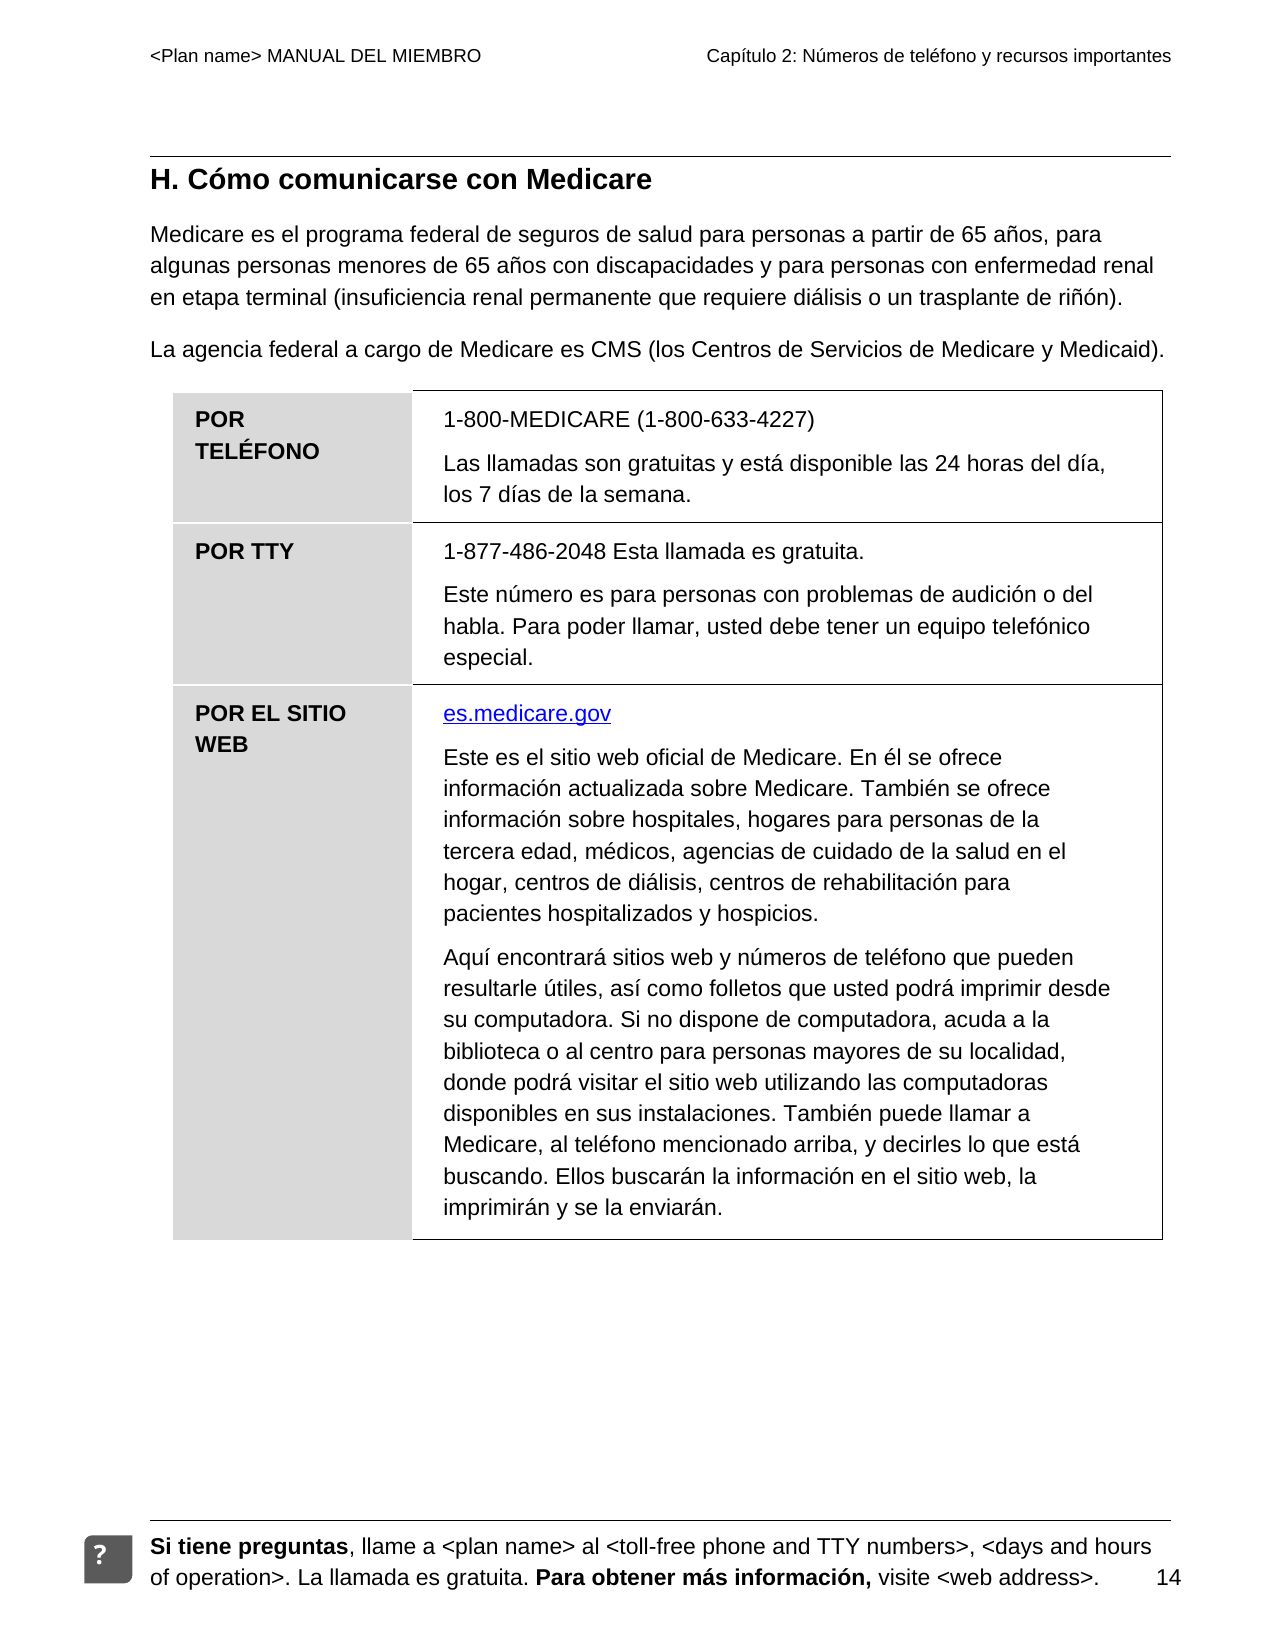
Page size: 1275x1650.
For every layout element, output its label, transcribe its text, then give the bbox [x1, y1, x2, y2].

table_cell es.medicare.gov Este es el sitio web oficial de Medicare. En él se ofrece información actualizada sobre Medicare. También se ofrece información sobre hospitales, hogares para personas de la tercera edad, médicos, agencias de cuidado de la salud en el hogar, centros de diálisis, centros de rehabilitación para pacientes hospitalizados y hospicios. Aquí encontrará sitios web y números de teléfono que pueden resultarle útiles, así como folletos que usted podrá imprimir desde su computadora. Si no dispone de computadora, acuda a la biblioteca o al centro para personas mayores de su localidad, donde podrá visitar el sitio web utilizando las computadoras disponibles en sus instalaciones. También puede llamar a Medicare, al teléfono mencionado arriba, y decirles lo que está buscando. Ellos buscarán la información en el sitio web, la imprimirán y se la enviarán. [413, 685, 1162, 1239]
text La agencia federal a cargo de Medicare es CMS (los Centros de Servicios de Medicare y Medicaid). [150, 332, 1171, 363]
text Medicare es el programa federal de seguros de salud para personas a partir de 65 años, para algunas personas menores de 65 años con discapacidades y para personas con enfermedad renal en etapa terminal (insuficiencia renal permanente que requiere diálisis o un trasplante de riñón). [150, 217, 1171, 311]
table_cell POR EL SITIO WEB [173, 686, 412, 1239]
table_cell 1-877-486-2048 Esta llamada es gratuita. Este número es para personas con problemas de audición o del habla. Para poder llamar, usted debe tener un equipo telefónico especial. [413, 523, 1162, 684]
table_cell POR TELÉFONO [173, 393, 412, 522]
table_cell POR TTY [173, 524, 412, 684]
table_header [413, 384, 1162, 390]
table_cell 1-800-MEDICARE (1-800-633-4227) Las llamadas son gratuitas y está disponible las 24 horas del día, los 7 días de la semana. [413, 391, 1162, 522]
subtitle Cómo comunicarse con Medicare [150, 157, 1171, 197]
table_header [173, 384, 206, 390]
